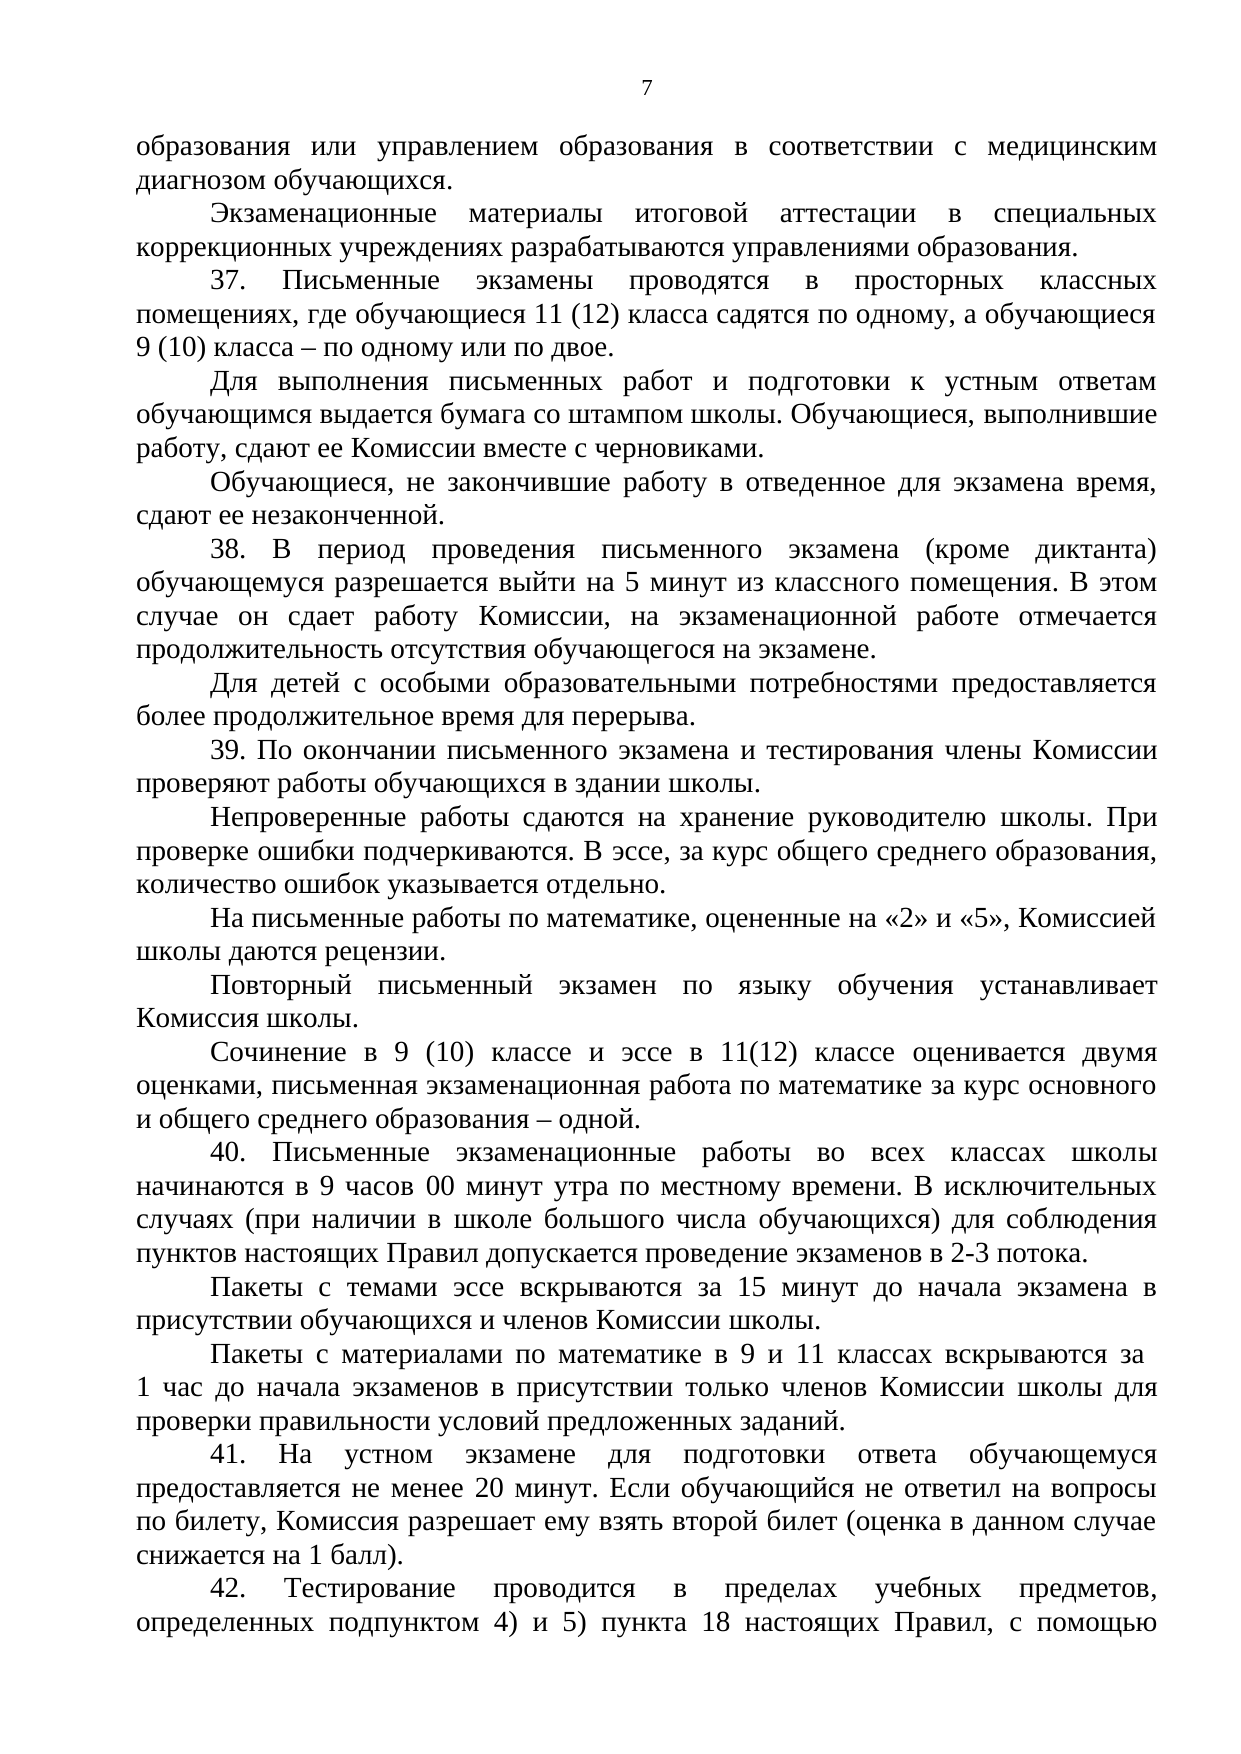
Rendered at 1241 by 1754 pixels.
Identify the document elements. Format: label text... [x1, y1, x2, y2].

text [136, 1571, 1157, 1638]
text 39. По окончании письменного экзамена и тестирования члены Комиссии проверяют работы обучающихся в здании школы. [136, 732, 1157, 799]
text Повторный письменный экзамен по языку обучения устанавливает Комиссия школы. [136, 967, 1157, 1034]
text Для выполнения письменных работ и подготовки к устным ответам обучающимся выдается бумага со штампом школы. Обучающиеся, выполнившие работу, сдают ее Комиссии вместе с черновиками. [136, 363, 1157, 464]
text Обучающиеся, не закончившие работу в отведенное для экзамена время, сдают ее незаконченной. [136, 464, 1157, 531]
text Экзаменационные материалы итоговой аттестации в специальных коррекционных учреждениях разрабатываются управлениями образования. [136, 195, 1157, 262]
text Для детей с особыми образовательными потребностями предоставляется более продолжительное время для перерыва. [136, 665, 1157, 732]
text Сочинение в 9 (10) классе и эссе в 11(12) классе оценивается двумя оценками, письменная экзаменационная работа по математике за курс основного и общего среднего образования – одной. [136, 1034, 1157, 1134]
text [136, 128, 1157, 195]
text Непроверенные работы сдаются на хранение руководителю школы. При проверке ошибки подчеркиваются. В эссе, за курс общего среднего образования, количество ошибок указывается отдельно. [136, 799, 1157, 900]
text 37. Письменные экзамены проводятся в просторных классных помещениях, где обучающиеся 11 (12) класса садятся по одному, а обучающиеся 9 (10) класса – по одному или по двое. [136, 262, 1157, 363]
text На письменные работы по математике, оцененные на «2» и «5», Комиссией школы даются рецензии. [136, 900, 1157, 967]
text Пакеты с материалами по математике в 9 и 11 классах вскрываются за 1 час до начала экзаменов в присутствии только членов Комиссии школы для проверки правильности условий предложенных заданий. [136, 1336, 1157, 1436]
text Пакеты с темами эссе вскрываются за 15 минут до начала экзамена в присутствии обучающихся и членов Комиссии школы. [136, 1269, 1157, 1336]
text 41. На устном экзамене для подготовки ответа обучающемуся предоставляется не менее 20 минут. Если обучающийся не ответил на вопросы по билету, Комиссия разрешает ему взять второй билет (оценка в данном случае снижается на 1 балл). [136, 1436, 1157, 1571]
text 40. Письменные экзаменационные работы во всех классах школы начинаются в 9 часов 00 минут утра по местному времени. В исключительных случаях (при наличии в школе большого числа обучающихся) для соблюдения пунктов настоящих Правил допускается проведение экзаменов в 2-3 потока. [136, 1134, 1157, 1269]
text 38. В период проведения письменного экзамена (кроме диктанта) обучающемуся разрешается выйти на 5 минут из классного помещения. В этом случае он сдает работу Комиссии, на экзаменационной работе отмечается продолжительность отсутствия обучающегося на экзамене. [136, 531, 1157, 665]
